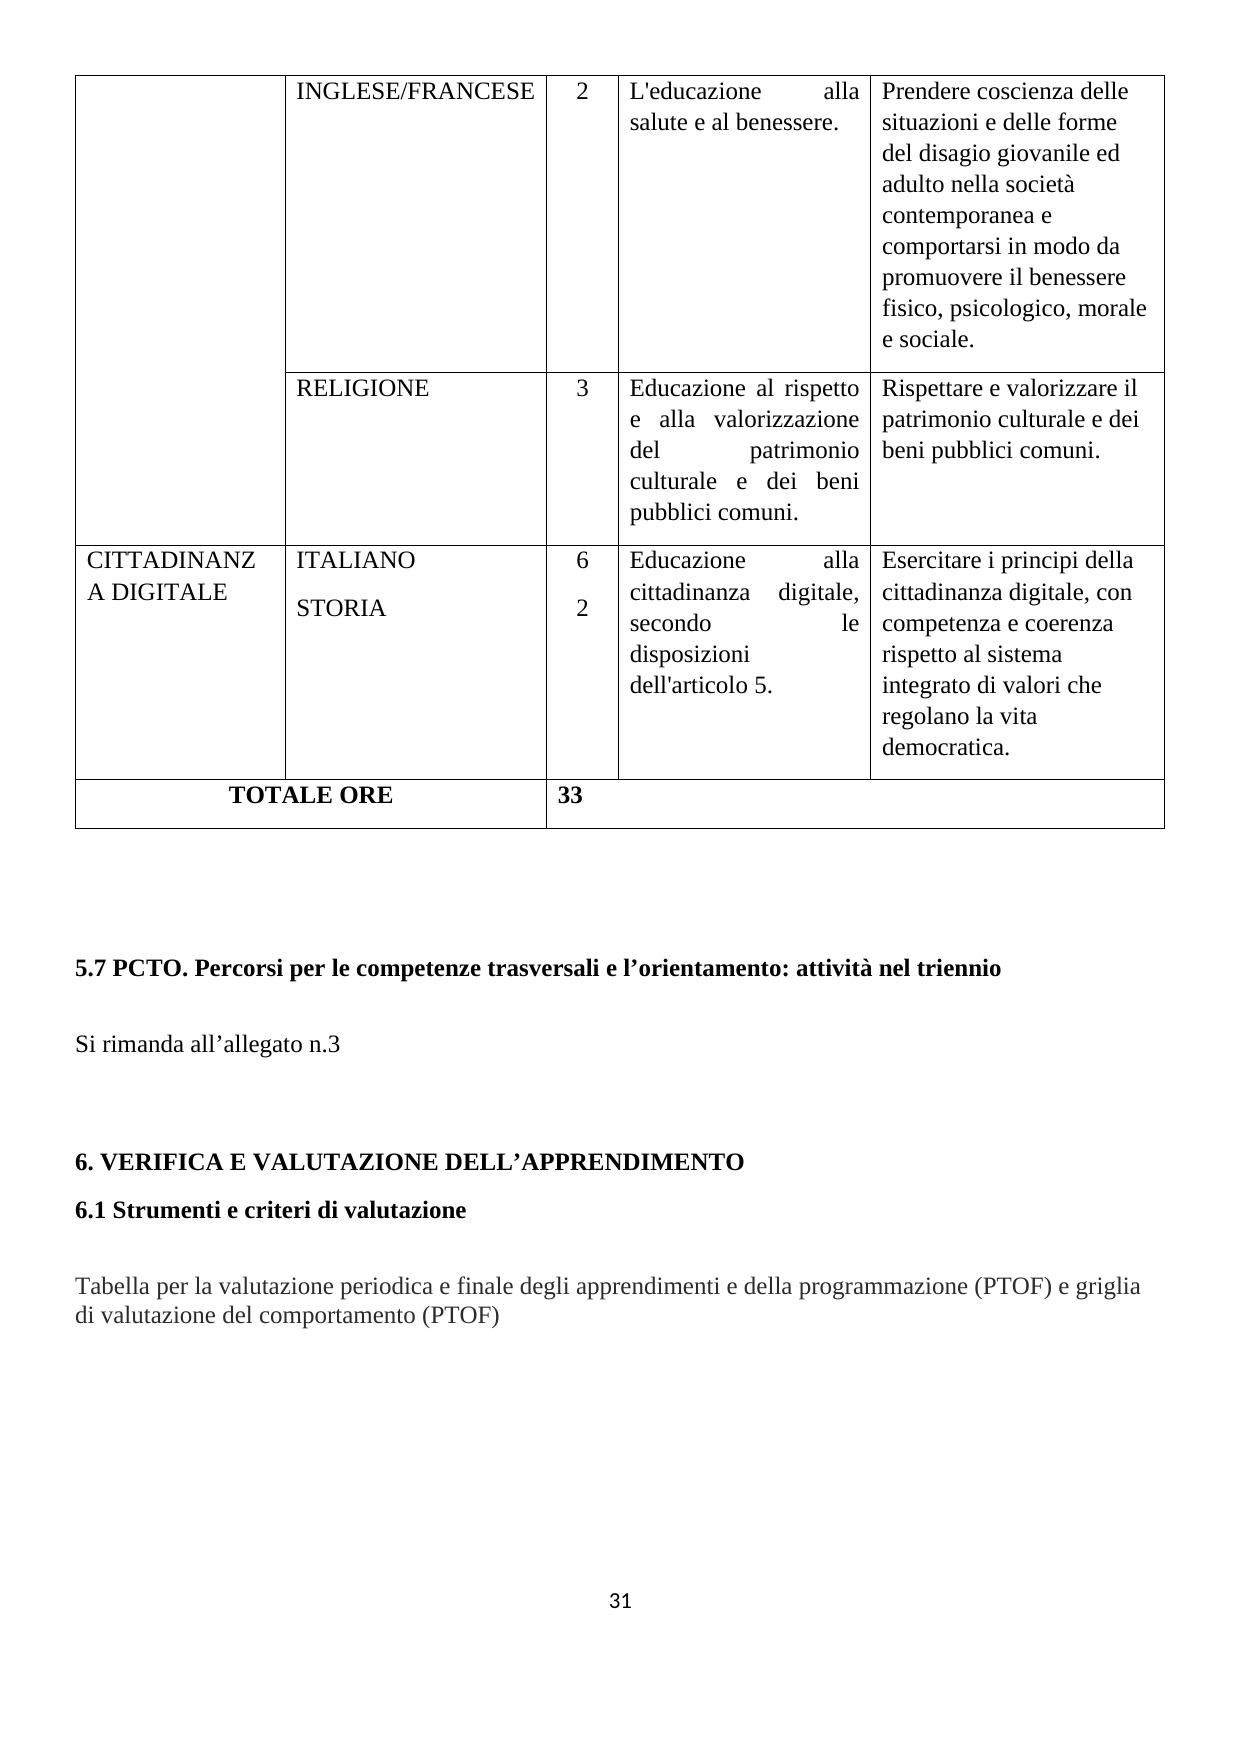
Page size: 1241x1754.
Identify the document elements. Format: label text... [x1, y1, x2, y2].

table_cell Esercitare i principi della cittadinanza digitale, con competenza e coerenza rispetto al sistema integrato di valori che regolano la vita democratica. [871, 546, 1164, 779]
subtitle PCTO. Percorsi per le competenze trasversali e l’orientamento: attività nel triennio [75, 953, 1165, 982]
table_cell Educazione al rispetto e alla valorizzazione del patrimonio culturale e dei beni pubblici comuni. [619, 373, 870, 544]
text Tabella per la valutazione periodica e finale degli apprendimenti e della programmazione (PTOF) e griglia di valutazione del comportamento (PTOF) [500, 1271, 1165, 1329]
text 6. VERIFICA E VALUTAZIONE DELL’APPRENDIMENTO [75, 1147, 1165, 1176]
table_cell Prendere coscienza delle situazioni e delle forme del disagio giovanile ed adulto nella società contemporanea e comportarsi in modo da promuovere il benessere fisico, psicologico, morale e sociale. [871, 76, 1164, 372]
table_cell CITTADINANZA DIGITALE [76, 546, 285, 779]
table_cell 3 [547, 373, 618, 544]
table_cell Educazione alla cittadinanza digitale, secondo le disposizioni dell'articolo 5. [619, 546, 870, 779]
table_cell ITALIANO STORIA [286, 546, 546, 779]
text Si rimanda all’allegato n.3 [75, 1029, 1165, 1058]
table_cell RELIGIONE [286, 373, 546, 544]
table_cell 2 [547, 76, 618, 372]
table_cell INGLESE/FRANCESE [286, 76, 546, 372]
table_cell 33 [547, 780, 1164, 828]
table_cell Rispettare e valorizzare il patrimonio culturale e dei beni pubblici comuni. [871, 373, 1164, 544]
text 6.1 Strumenti e criteri di valutazione [75, 1195, 1165, 1224]
table_cell 6 2 [547, 546, 618, 779]
table_cell L'educazione alla salute e al benessere. [619, 76, 870, 372]
table_cell TOTALE ORE [76, 780, 546, 828]
